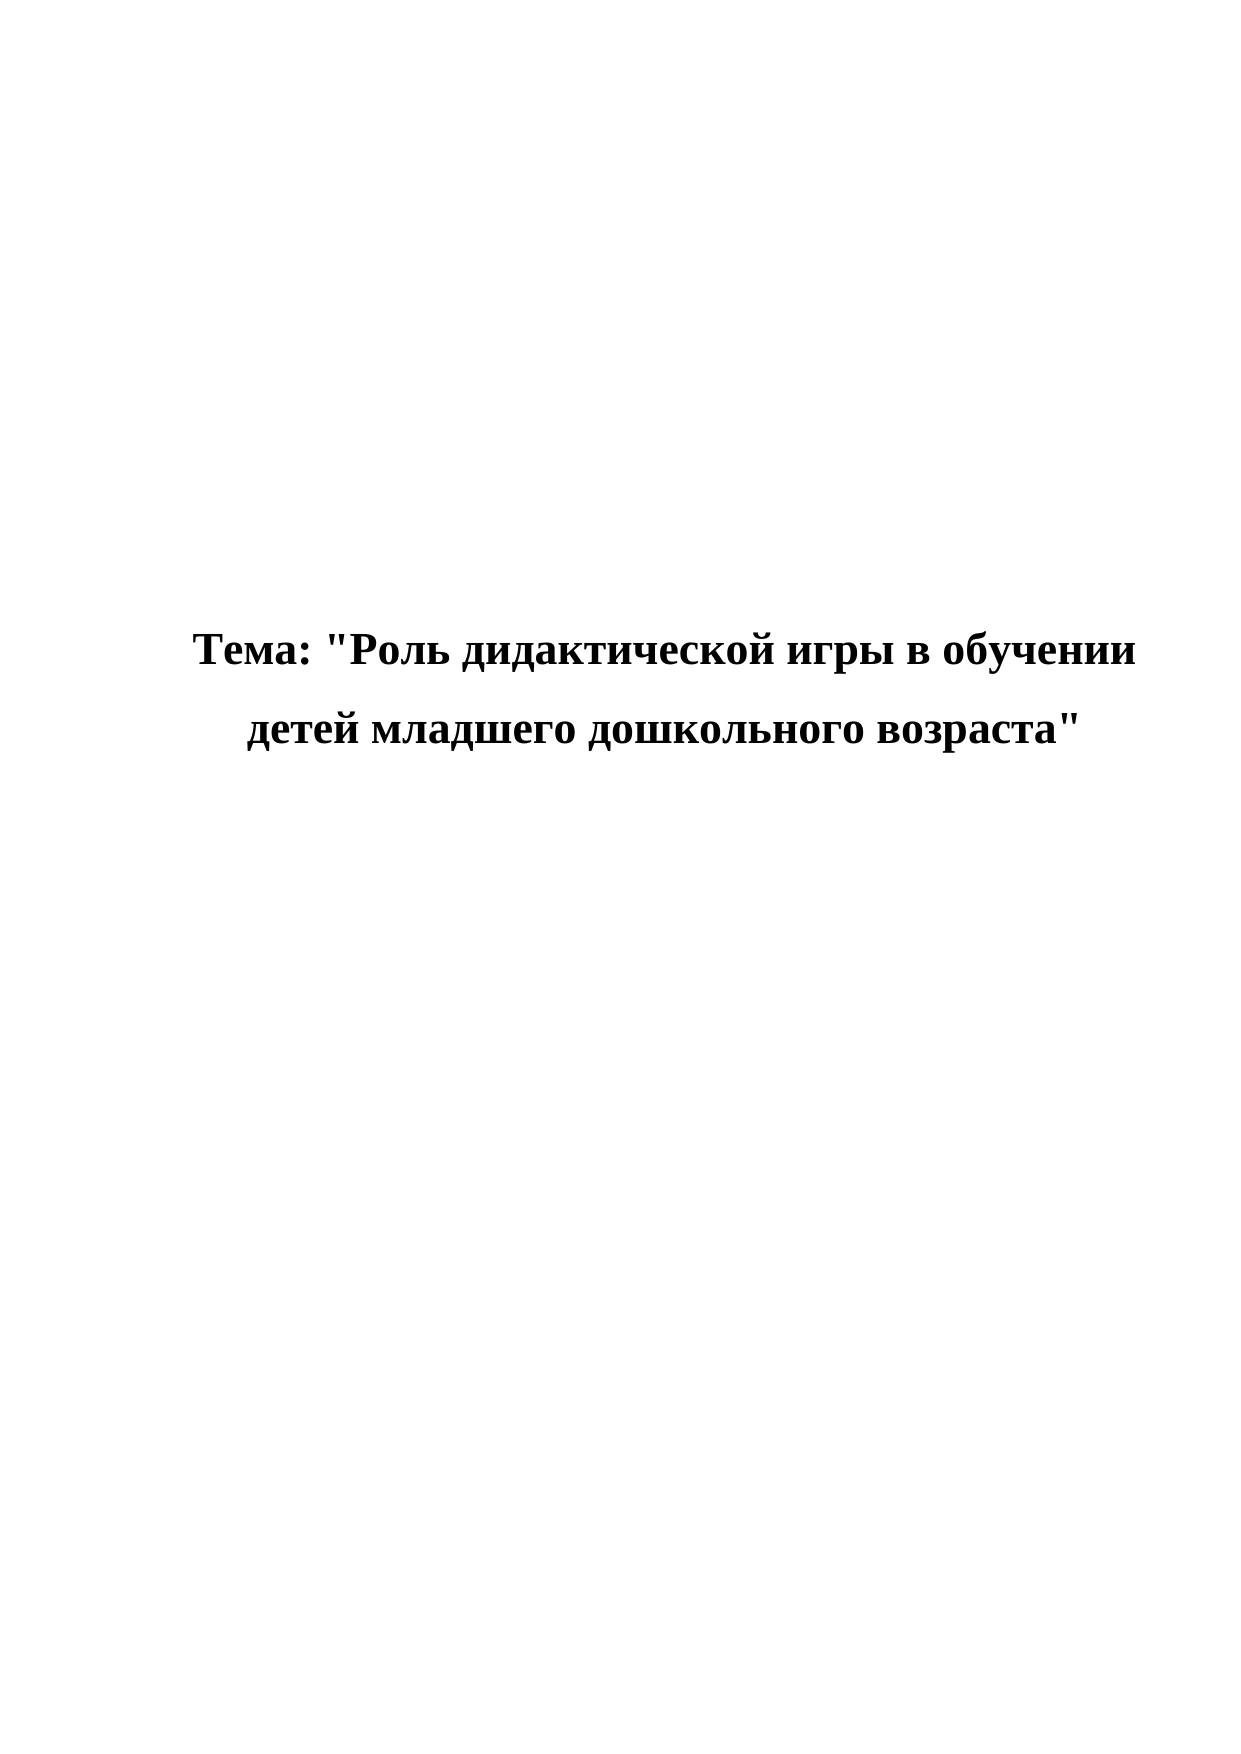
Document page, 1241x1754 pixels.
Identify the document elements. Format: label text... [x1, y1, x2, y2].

text Тема: "Роль дидактической игры в обучении детей младшего дошкольного возраста" [177, 621, 1152, 753]
